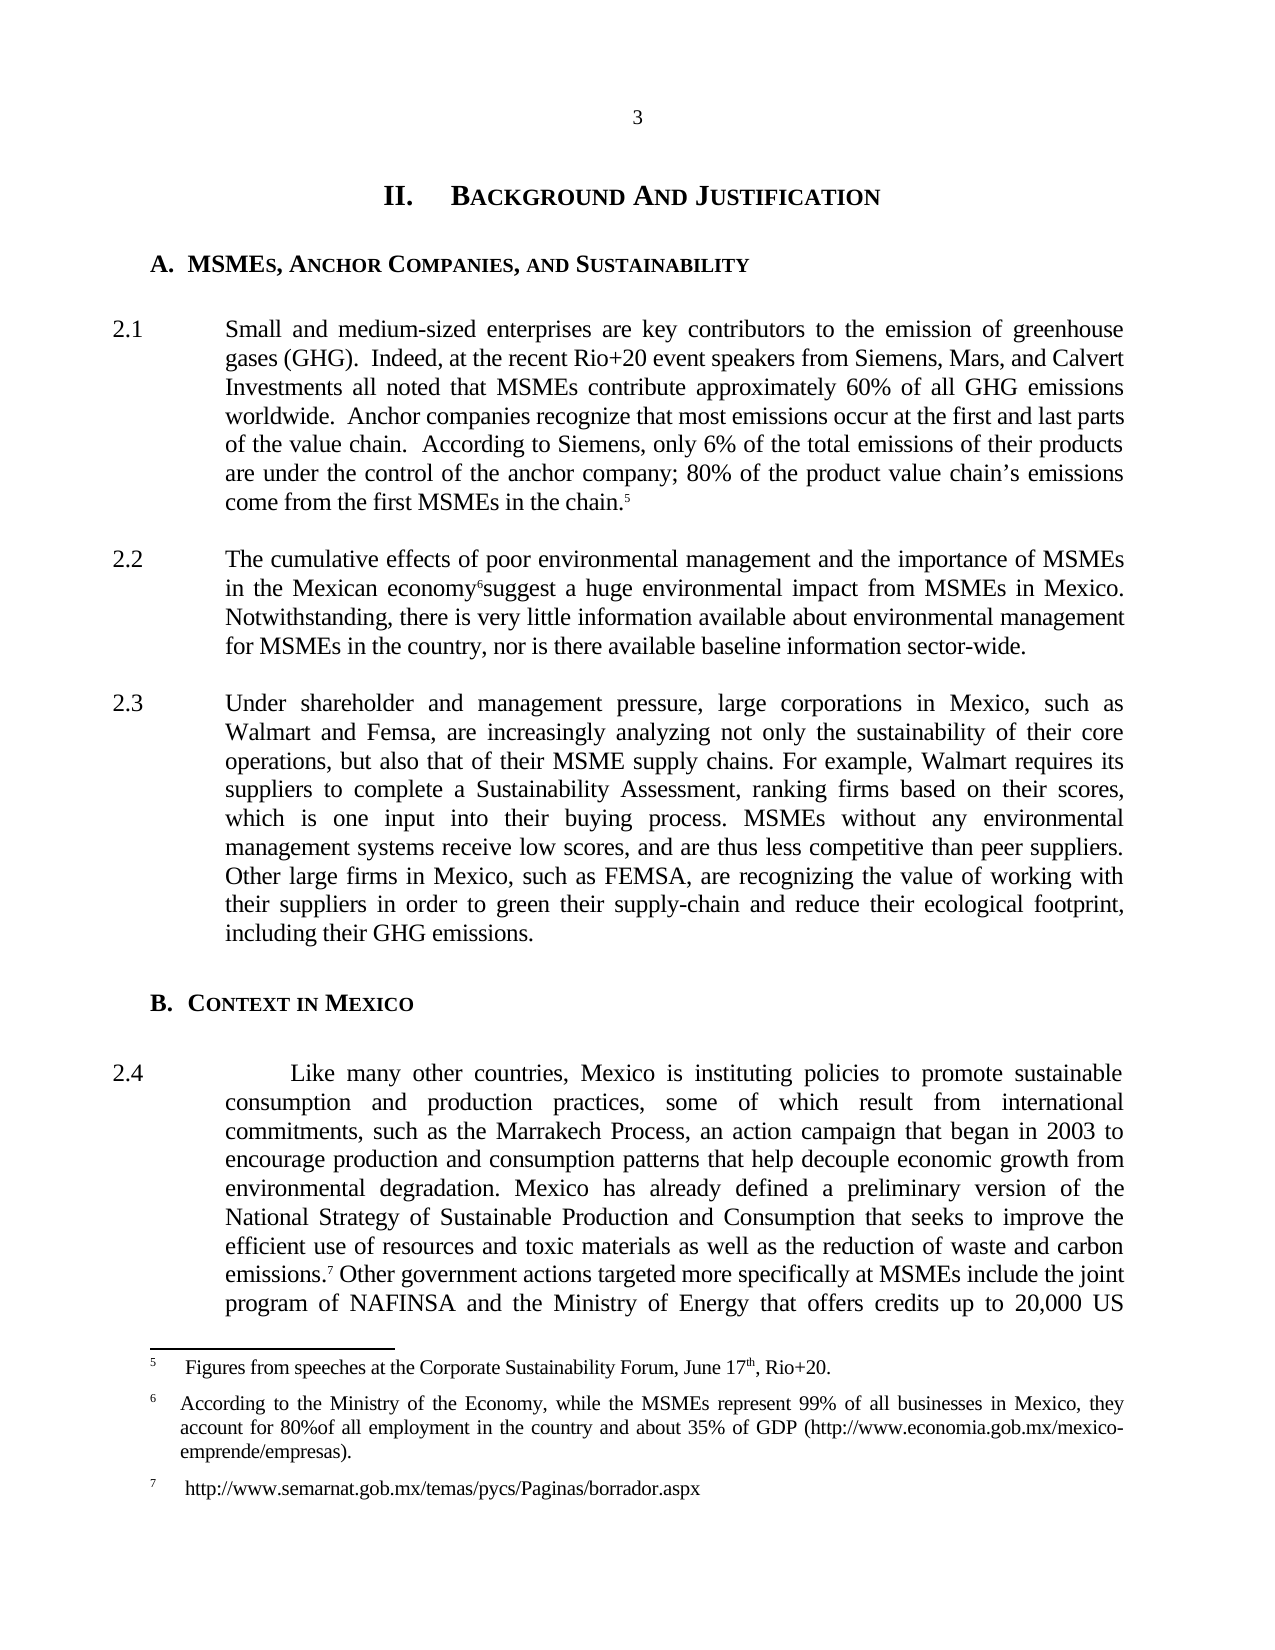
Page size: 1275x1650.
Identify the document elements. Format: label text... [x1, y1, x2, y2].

subtitle MSMEs, Anchor Companies, and Sustainability [150, 249, 1125, 278]
list Small and medium-sized enterprises are key contributors to the emission of greenhouse gases (GHG). Indeed, at the recent Rio+20 event speakers from Siemens, Mars, and Calvert Investments all noted that MSMEs contribute approximately 60% of all GHG emissions worldwide. Anchor companies recognize that most emissions occur at the first and last parts of the value chain. According to Siemens, only 6% of the total emissions of their products are under the control of the anchor company; 80% of the product value chain’s emissions come from the first MSMEs in the chain. [112, 314, 1125, 516]
list The cumulative effects of poor environmental management and the importance of MSMEs in the Mexican economysuggest a huge environmental impact from MSMEs in Mexico. Notwithstanding, there is very little information available about environmental management for MSMEs in the country, nor is there available baseline information sector-wide. [112, 544, 1125, 659]
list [112, 1058, 1125, 1317]
list Under shareholder and management pressure, large corporations in Mexico, such as Walmart and Femsa, are increasingly analyzing not only the sustainability of their core operations, but also that of their MSME supply chains. For example, Walmart requires its suppliers to complete a Sustainability Assessment, ranking firms based on their scores, which is one input into their buying process. MSMEs without any environmental management systems receive low scores, and are thus less competitive than peer suppliers. Other large firms in Mexico, such as FEMSA, are recognizing the value of working with their suppliers in order to green their supply-chain and reduce their ecological footprint, including their GHG emissions. [112, 688, 1125, 947]
subtitle Context in Mexico [150, 988, 1125, 1017]
subtitle Background And Justification [169, 178, 1125, 212]
